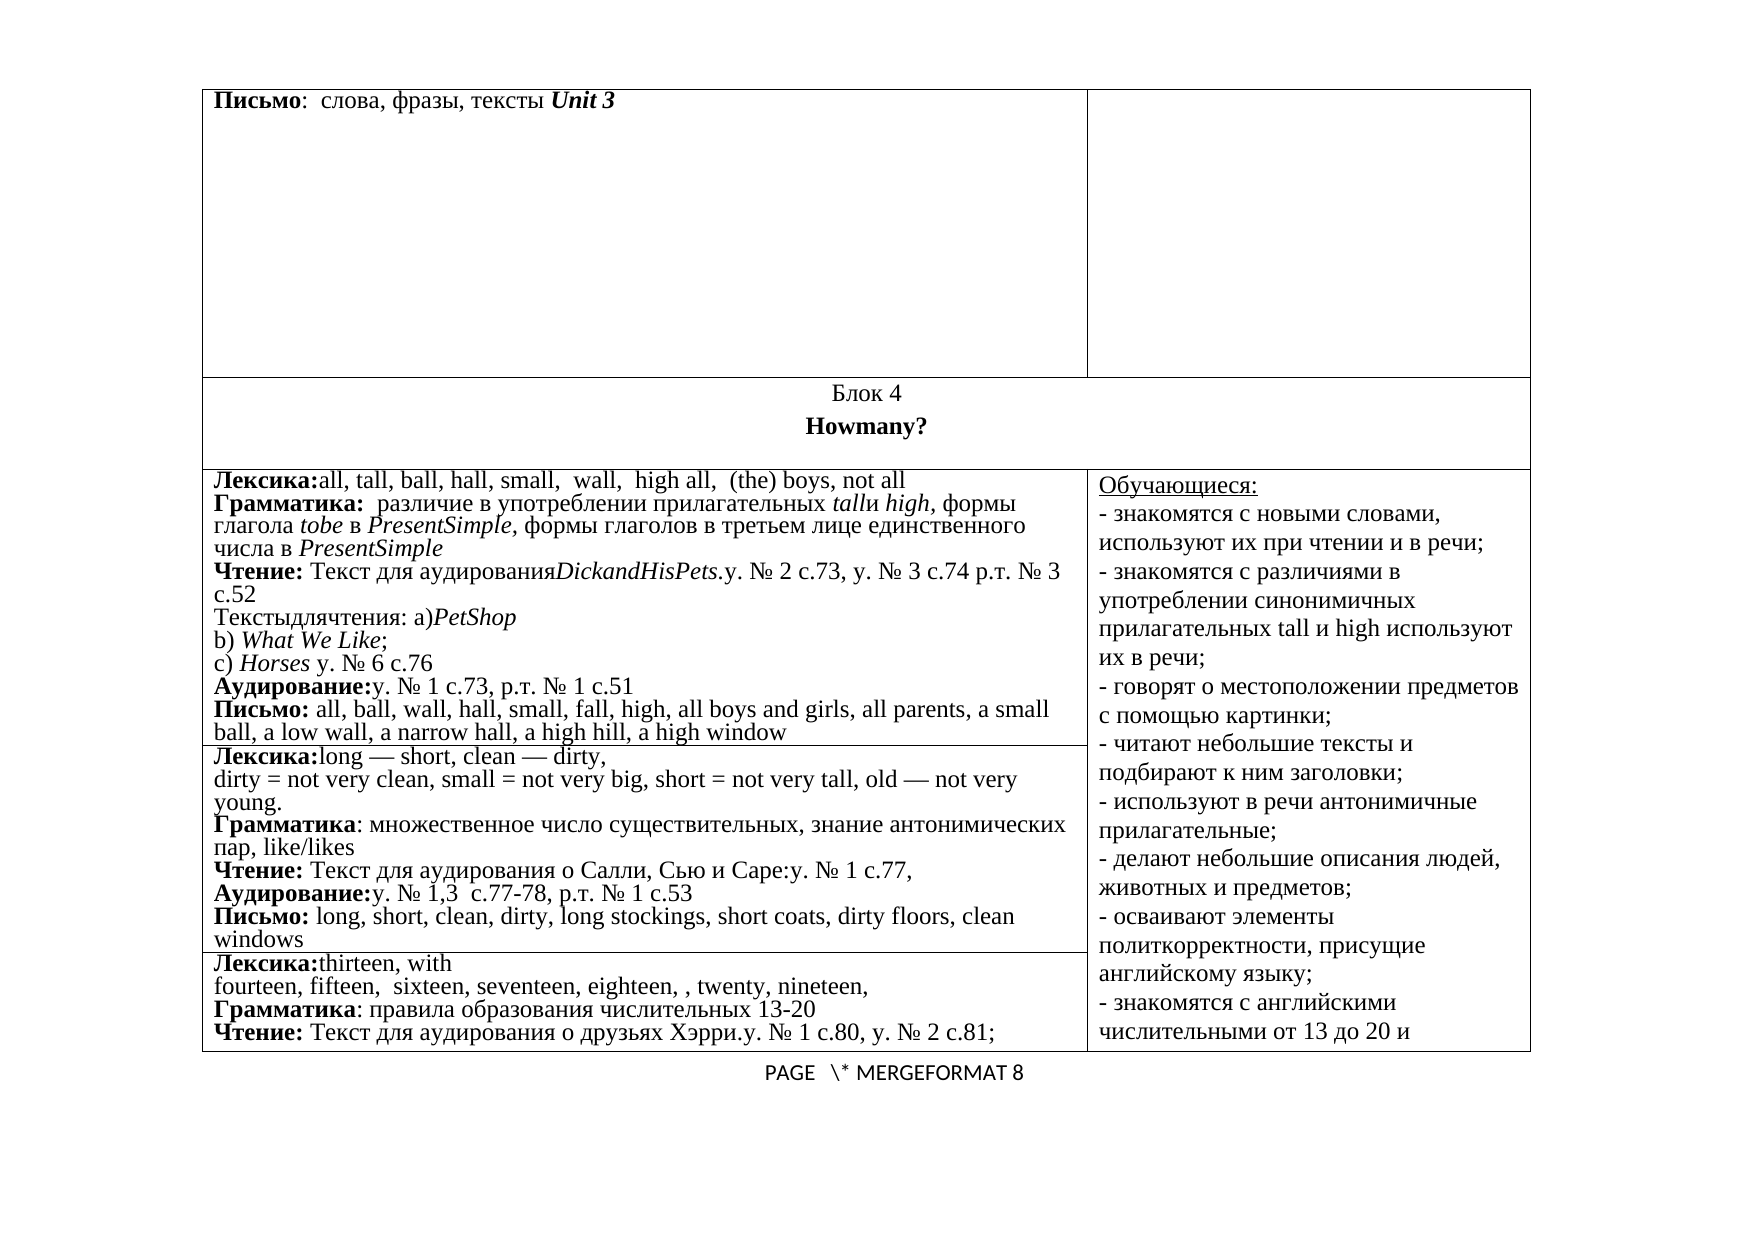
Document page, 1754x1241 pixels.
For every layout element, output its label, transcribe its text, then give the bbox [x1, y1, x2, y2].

table_cell Лексика:all, tall, ball, hall, small, wall, high all, (the) boys, not all Грамматика: различие в употреблении прилагательных tallи high, формы глагола tobe в PresentSimple, формы глаголов в третьем лице единственного числа в PresentSimple Чтение: Текст для аудированияDickandHisPets.y. № 2 c.73, y. № 3 c.74 p.т. № 3 с.52 Текстыдлячтения: a)PetShop b) What We Like; c) Horses y. № 6 c.76 Аудирование:y. № 1 c.73, p.т. № 1 с.51 Письмо: all, ball, wall, hall, small, fall, high, all boys and girls, all parents, a small ball, a low wall, a narrow hall, a high hill, a high window [203, 470, 1087, 745]
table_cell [203, 90, 1087, 377]
table_cell Обучающиеся: - знакомятся с новыми словами, используют их при чтении и в речи; - знакомятся с различиями в употреблении синонимичных прилагательных tall и high используют их в речи; - говорят о местоположении предметов с помощью картинки; - читают небольшие тексты и подбирают к ним заголовки; - используют в речи антонимичные прилагательные; - делают небольшие описания людей, животных и предметов; - осваивают элементы политкорректности, присущие английскому языку; - знакомятся с английскими числительными от 13 до 20 и используют их в речи; - разучивают и поют песенки, включающие новый материал; - говорят о возрасте людей; - разучивают рифмовку, включающую новый материал; - составляют предложения из их частей; - читают текст с целью его выборочного и полного понимания; - соблюдают нормы произношения английского языка при чтении вслух и в устной речи, корректно произносят предложения с точки зрения их ритмико-интонационных особенностей; - воспринимают на слух слова, словосочетания, фразы и небольшие тексты; - пишут новые слова изолированно и в контексте; - осуществляют рефлексию, определяя, чему они научились [1088, 470, 1530, 1051]
table_cell Блок 4 Howmany? [203, 378, 1530, 469]
table_cell Лексика:long — short, clean — dirty, dirty = not very clean, small = not very big, short = not very tall, old — not very young. Грамматика: множественное число существительных, знание антонимических пар, like/likes Чтение: Текст для аудирования о Салли, Сью и Саре:y. № 1 c.77, Аудирование:y. № 1,3 c.77-78, p.т. № 1 с.53 Письмо: long, short, clean, dirty, long stockings, short coats, dirty floors, clean windows [203, 746, 1087, 952]
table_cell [203, 953, 1087, 1051]
